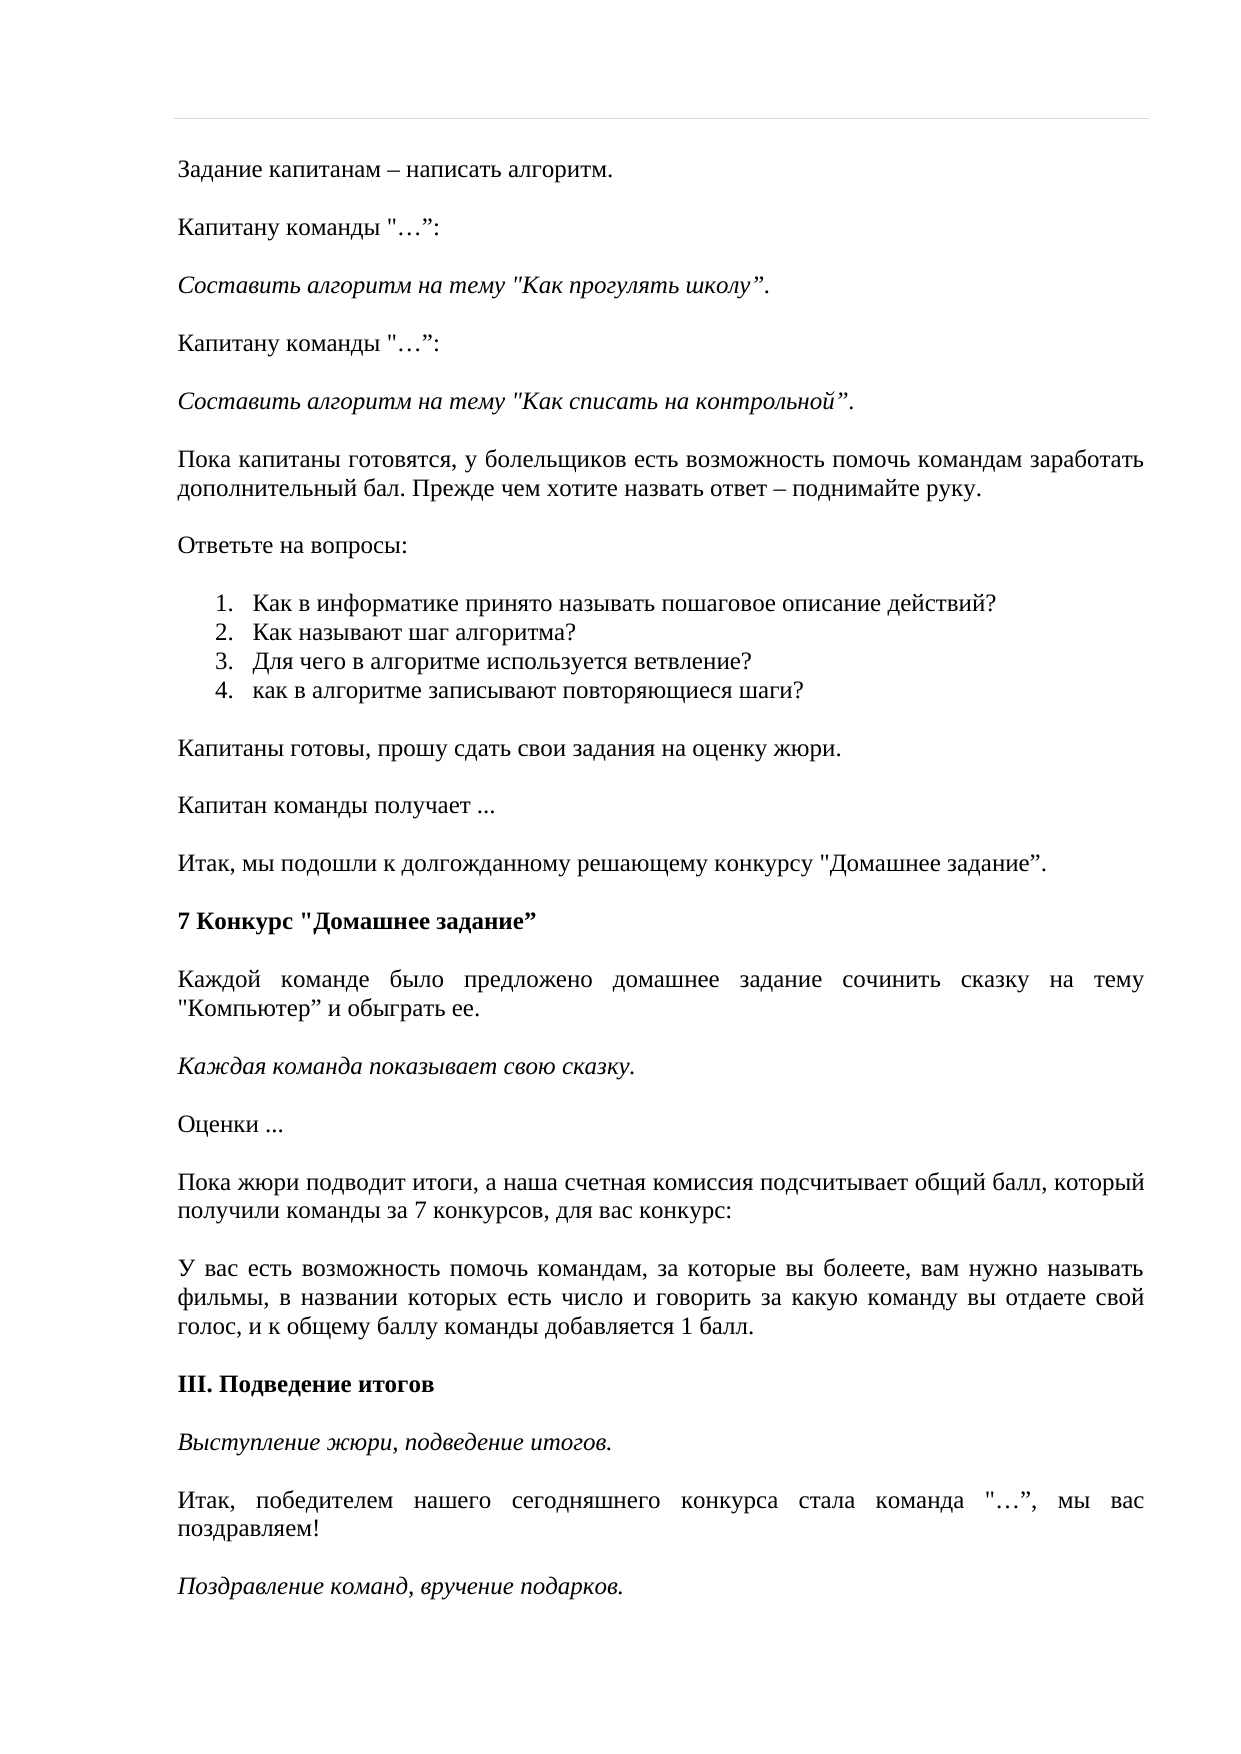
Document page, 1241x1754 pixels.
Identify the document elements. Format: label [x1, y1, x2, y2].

table_cell [174, 119, 1148, 1606]
